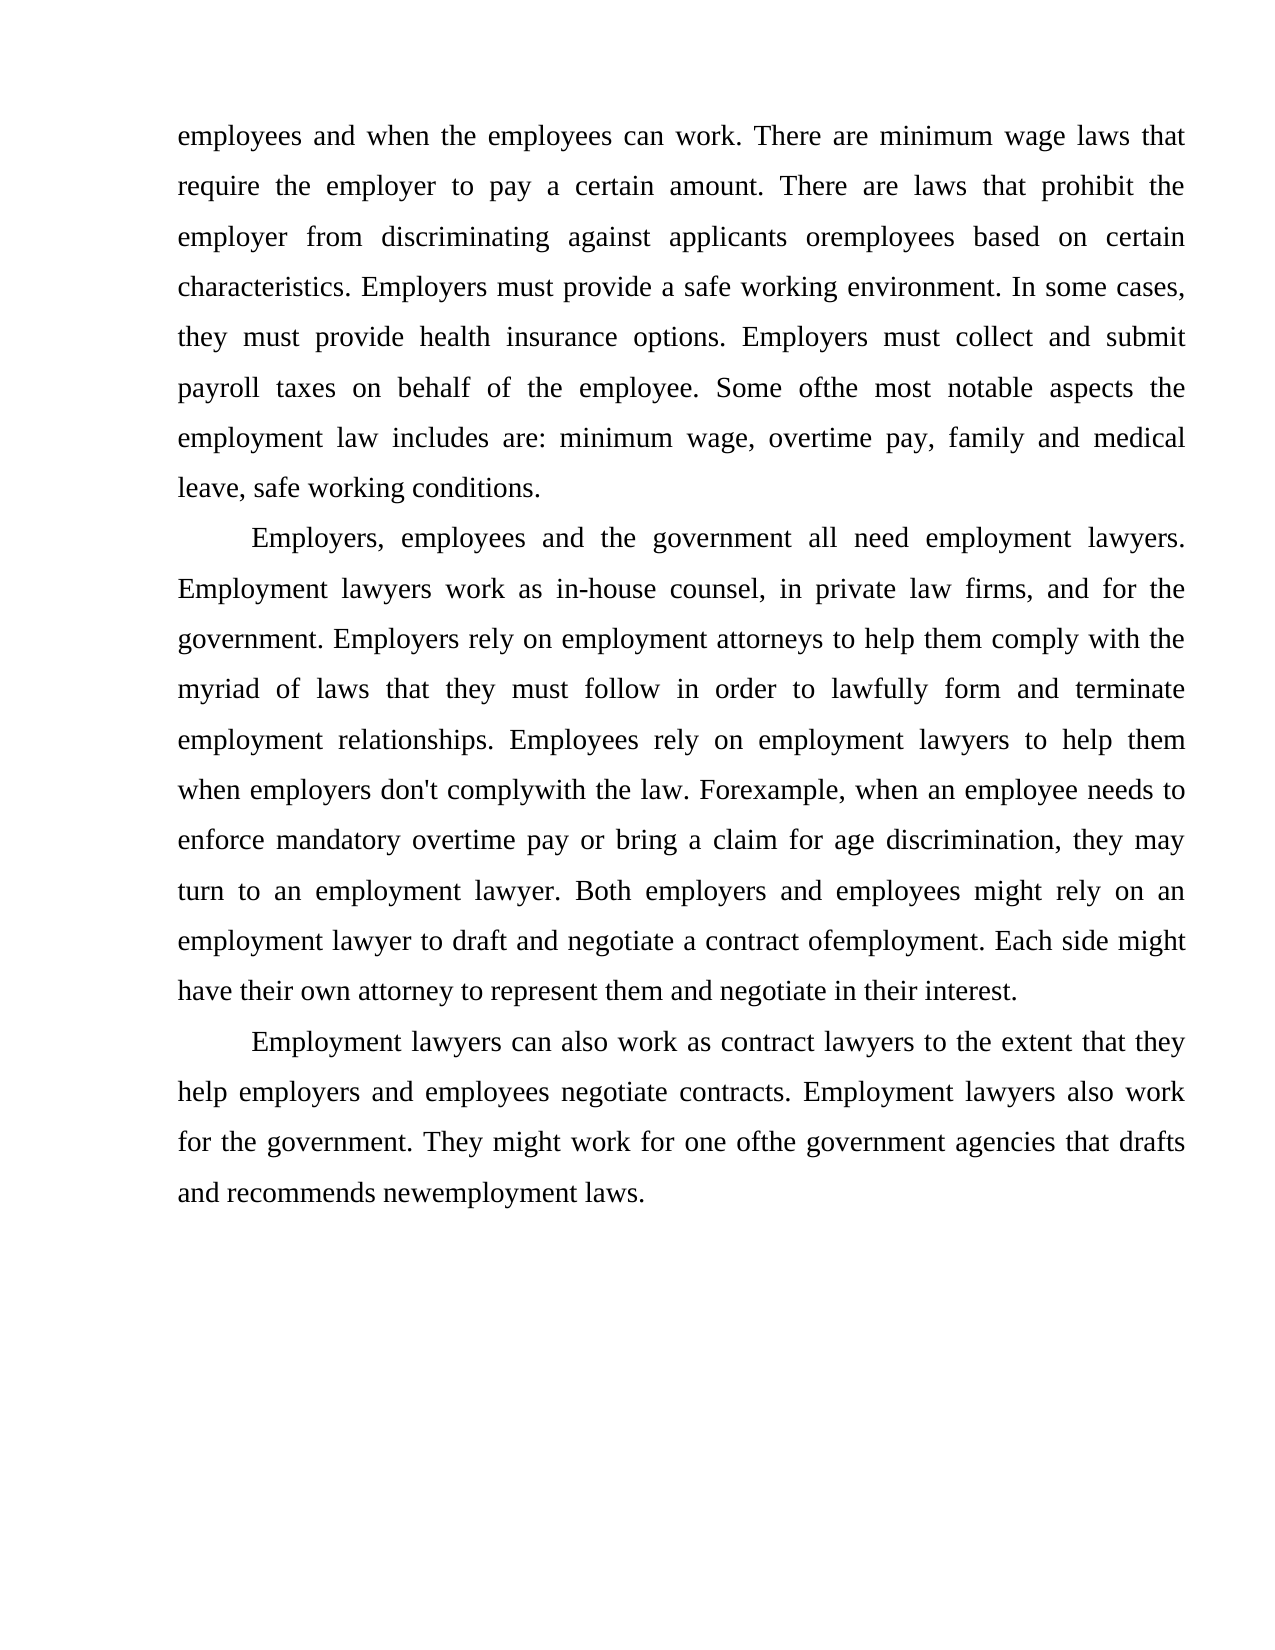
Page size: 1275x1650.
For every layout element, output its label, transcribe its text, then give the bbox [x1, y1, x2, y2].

text Employers, employees and the government all need employment lawyers. Employment lawyers work as in-house counsel, in private law firms, and for the government. Employers rely on employment attorneys to help them comply with the myriad of laws that they must follow in order to lawfully form and terminate employment relationships. Employees rely on employment lawyers to help them when employers don't complywith the law. Forexample, when an employee needs to enforce mandatory overtime pay or bring a claim for age discrimination, they may turn to an employment lawyer. Both employers and employees might rely on an employment lawyer to draft and negotiate a contract ofemployment. Each side might have their own attorney to represent them and negotiate in their interest. [177, 521, 1186, 1007]
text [177, 118, 1186, 504]
text Employment lawyers can also work as contract lawyers to the extent that they help employers and employees negotiate contracts. Employment lawyers also work for the government. They might work for one ofthe government agencies that drafts and recommends newemployment laws. [177, 1024, 1186, 1208]
